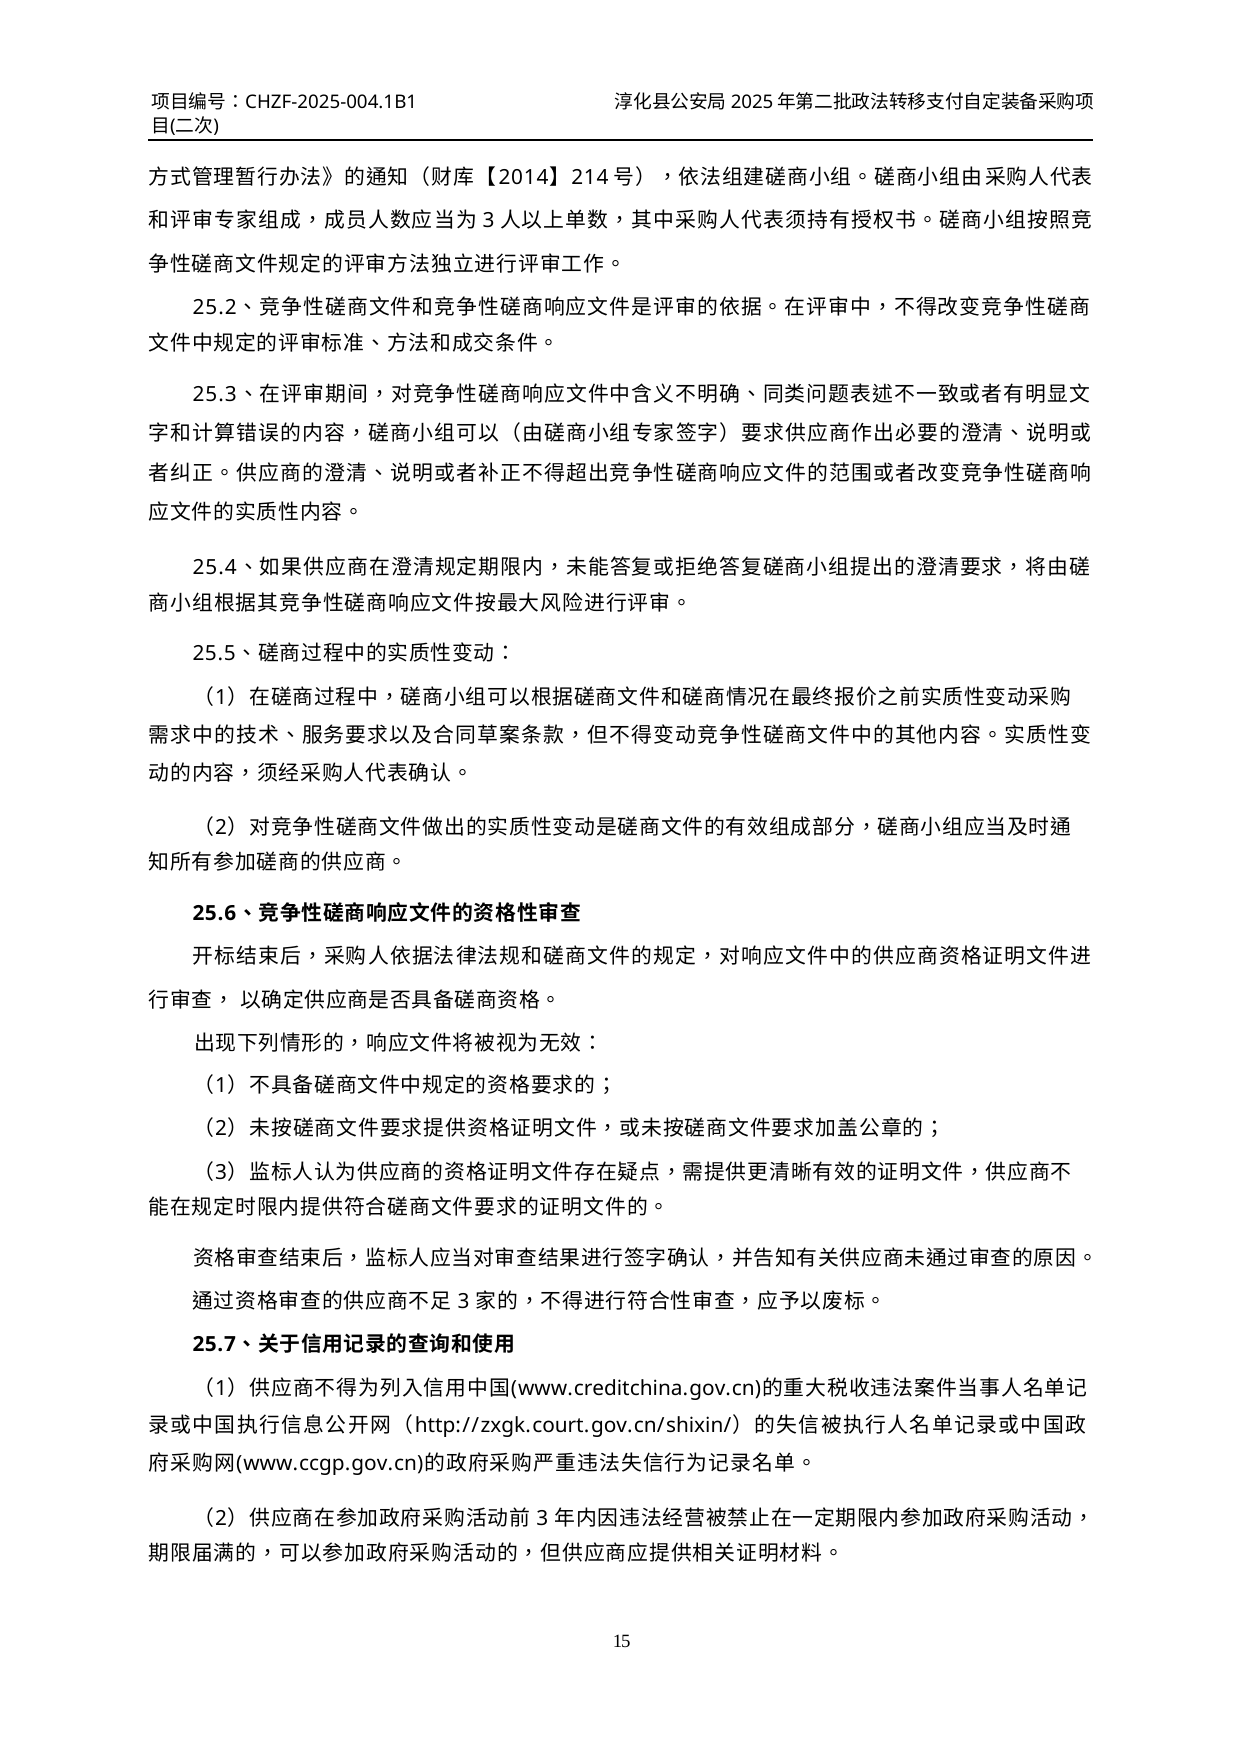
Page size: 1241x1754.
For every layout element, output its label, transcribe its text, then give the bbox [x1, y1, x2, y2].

text （2）未按磋商文件要求提供资格证明文件，或未按磋商文件要求加盖公章的； [193, 1114, 1100, 1141]
text 方式管理暂行办法》的通知（财库【2014】214号），依法组建磋商小组。磋商小组由采购人代表和评审专家组成，成员人数应当为3人以上单数，其中采购人代表须持有授权书。磋商小组按照竞争性磋商文件规定的评审方法独立进行评审工作。 [148, 162, 1093, 277]
text 25.7、关于信用记录的查询和使用 [192, 1330, 1100, 1357]
text （1）供应商不得为列入信用中国(www.creditchina.gov.cn)的重大税收违法案件当事人名单记录或中国执行信息公开网（http://zxgk.court.gov.cn/shixin/）的失信被执行人名单记录或中国政府采购网(www.ccgp.gov.cn)的政府采购严重违法失信行为记录名单。 [148, 1373, 1092, 1477]
text （2）对竞争性磋商文件做出的实质性变动是磋商文件的有效组成部分，磋商小组应当及时通知所有参加磋商的供应商。 [148, 812, 1092, 876]
text （2）供应商在参加政府采购活动前 3 年内因违法经营被禁止在一定期限内参加政府采购活动，期限届满的，可以参加政府采购活动的，但供应商应提供相关证明材料。 [148, 1503, 1094, 1566]
text 出现下列情形的，响应文件将被视为无效： [194, 1029, 1100, 1055]
text 25.5、磋商过程中的实质性变动： [192, 639, 1100, 666]
text 开标结束后，采购人依据法律法规和磋商文件的规定，对响应文件中的供应商资格证明文件进行审查， 以确定供应商是否具备磋商资格。 [149, 941, 1092, 1013]
text （3）监标人认为供应商的资格证明文件存在疑点，需提供更清晰有效的证明文件，供应商不能在规定时限内提供符合磋商文件要求的证明文件的。 [148, 1157, 1093, 1220]
text 25.6、竞争性磋商响应文件的资格性审查 [192, 898, 1100, 925]
text 资格审查结束后，监标人应当对审查结果进行签字确认，并告知有关供应商未通过审查的原因。通过资格审查的供应商不足 3 家的，不得进行符合性审查，应予以废标。 [192, 1243, 1100, 1315]
text 25.2、竞争性磋商文件和竞争性磋商响应文件是评审的依据。在评审中，不得改变竞争性磋商文件中规定的评审标准、方法和成交条件。 [148, 292, 1093, 356]
text 25.4、如果供应商在澄清规定期限内，未能答复或拒绝答复磋商小组提出的澄清要求，将由磋商小组根据其竞争性磋商响应文件按最大风险进行评审。 [149, 552, 1093, 616]
text 25.3、在评审期间，对竞争性磋商响应文件中含义不明确、同类问题表述不一致或者有明显文字和计算错误的内容，磋商小组可以（由磋商小组专家签字）要求供应商作出必要的澄清、说明或者纠正。供应商的澄清、说明或者补正不得超出竞争性磋商响应文件的范围或者改变竞争性磋商响应文件的实质性内容。 [148, 379, 1093, 526]
text （1）不具备磋商文件中规定的资格要求的； [193, 1071, 1100, 1098]
text （1）在磋商过程中，磋商小组可以根据磋商文件和磋商情况在最终报价之前实质性变动采购需求中的技术、服务要求以及合同草案条款，但不得变动竞争性磋商文件中的其他内容。实质性变动的内容，须经采购人代表确认。 [148, 682, 1092, 786]
